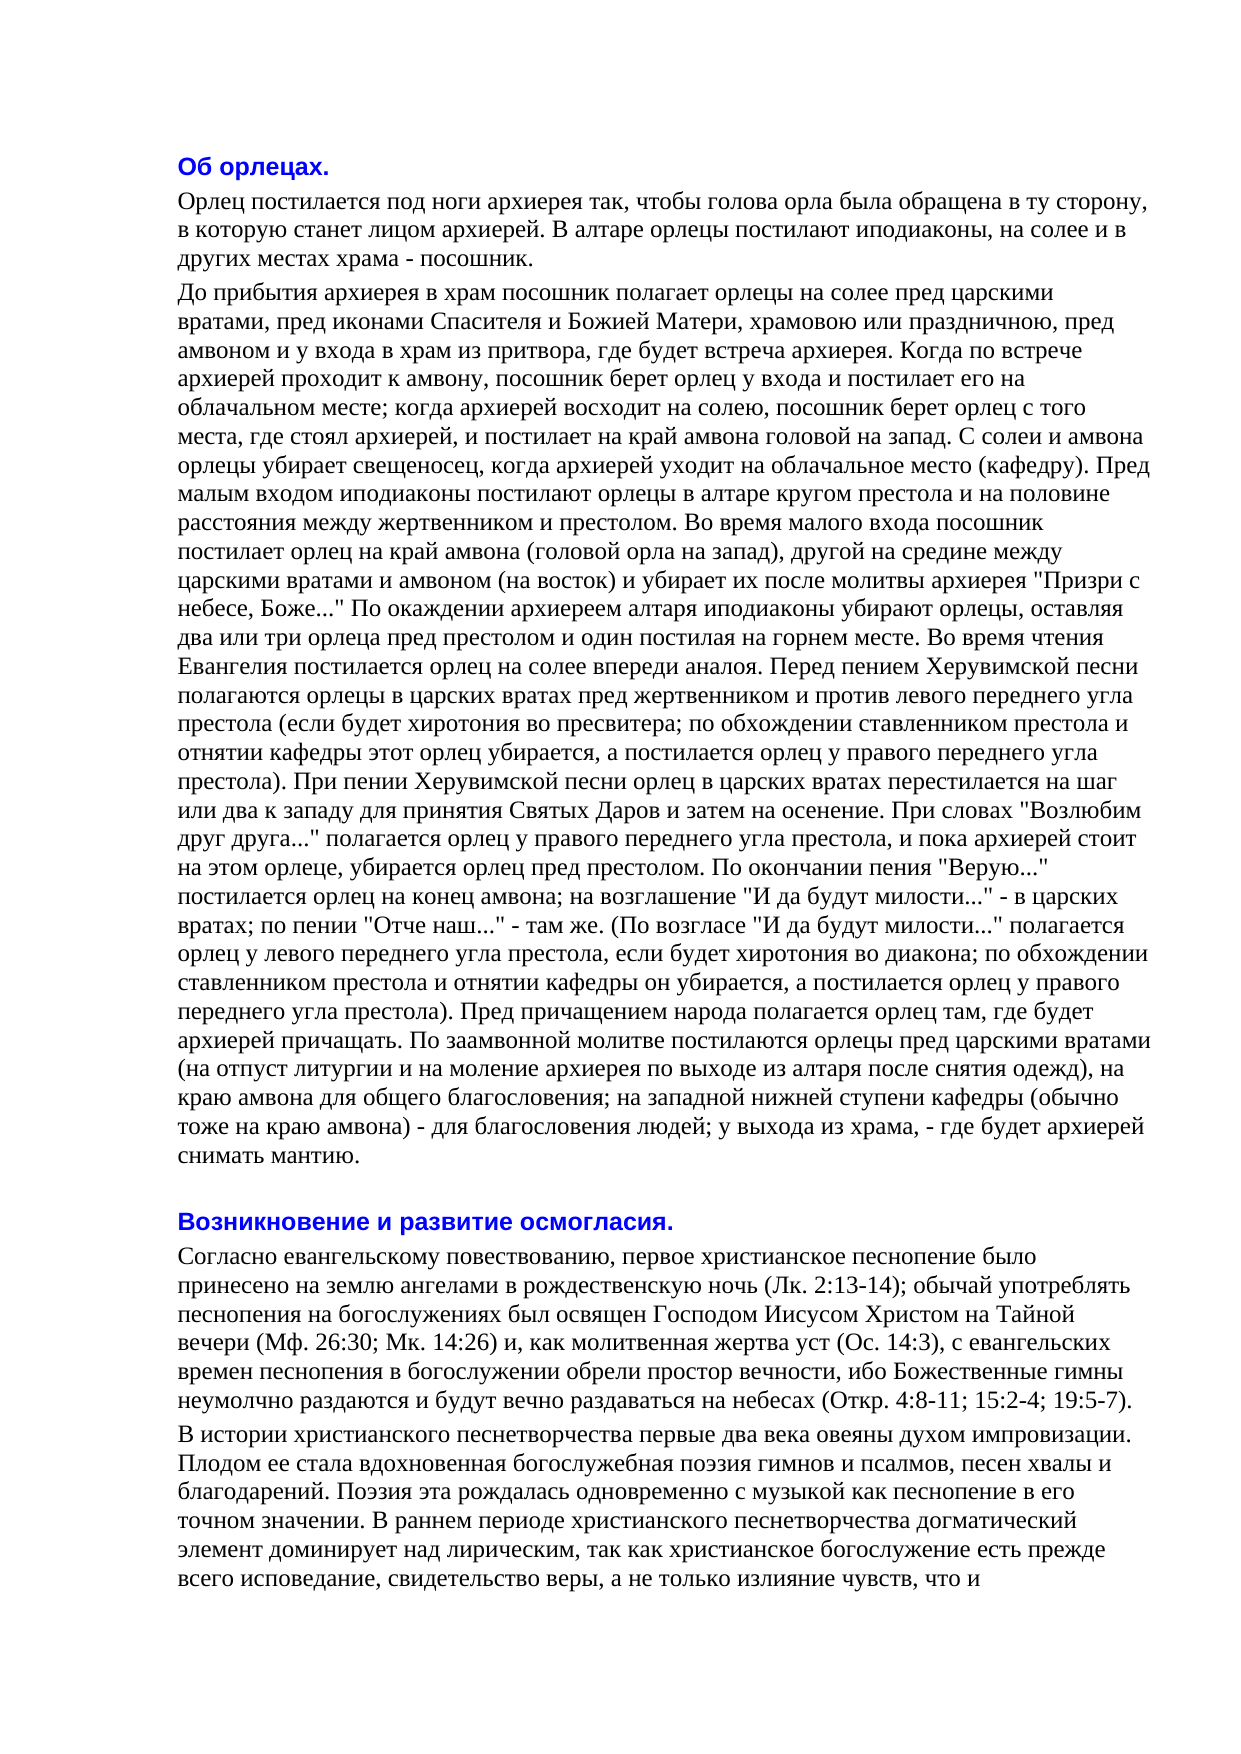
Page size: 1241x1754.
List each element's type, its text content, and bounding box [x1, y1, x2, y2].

text Согласно евангельскому повествованию, первое христианское песнопение было принесено на землю ангелами в рождественскую ночь (Лк. 2:13-14); обычай употреблять песнопения на богослужениях был освящен Господом Иисусом Христом на Тайной вечери (Мф. 26:30; Мк. 14:26) и, как молитвенная жертва уст (Ос. 14:3), с евангельских времен песнопения в богослужении обрели простор вечности, ибо Божественные гимны неумолчно раздаются и будут вечно раздаваться на небесах (Откр. 4:8-11; 15:2-4; 19:5-7). [177, 1241, 1152, 1414]
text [177, 1419, 1152, 1591]
text Орлец постилается под ноги архиерея так, чтобы голова орла была обращена в ту сторону, в которую станет лицом архиерей. В алтаре орлецы постилают иподиаконы, на солее и в других местах храма - посошник. [177, 186, 1152, 272]
text Возникновение и развитие осмогласия. [177, 1207, 1152, 1236]
text До прибытия архиерея в храм посошник полагает орлецы на солее пред царскими вратами, пред иконами Спасителя и Божией Матери, храмовою или праздничною, пред амвоном и у входа в храм из притвора, где будет встреча архиерея. Когда по встрече архиерей проходит к амвону, посошник берет орлец у входа и постилает его на облачальном месте; когда архиерей восходит на солею, посошник берет орлец с того места, где стоял архиерей, и постилает на край амвона головой на запад. С солеи и амвона орлецы убирает свещеносец, когда архиерей уходит на облачальное место (кафедру). Пред малым входом иподиаконы постилают орлецы в алтаре кругом престола и на половине расстояния между жертвенником и престолом. Во время малого входа посошник постилает орлец на край амвона (головой орла на запад), другой на средине между царскими вратами и амвоном (на восток) и убирает их после молитвы архиерея "Призри с небесе, Боже..." По окаждении архиереем алтаря иподиаконы убирают орлецы, оставляя два или три орлеца пред престолом и один постилая на горнем месте. Во время чтения Евангелия постилается орлец на солее впереди аналоя. Перед пением Херувимской песни полагаются орлецы в царских вратах пред жертвенником и против левого переднего угла престола (если будет хиротония во пресвитера; по обхождении ставленником престола и отнятии кафедры этот орлец убирается, а постилается орлец у правого переднего угла престола). При пении Херувимской песни орлец в царских вратах перестилается на шаг или два к западу для принятия Святых Даров и затем на осенение. При словах "Возлюбим друг друга..." полагается орлец у правого переднего угла престола, и пока архиерей стоит на этом орлеце, убирается орлец пред престолом. По окончании пения "Верую..." постилается орлец на конец амвона; на возглашение "И да будут милости..." - в царских вратах; по пении "Отче наш..." - там же. (По возгласе "И да будут милости..." полагается орлец у левого переднего угла престола, если будет хиротония во диакона; по обхождении ставленником престола и отнятии кафедры он убирается, а постилается орлец у правого переднего угла престола). Пред причащением народа полагается орлец там, где будет архиерей причащать. По заамвонной молитве постилаются орлецы пред царскими вратами (на отпуст литургии и на моление архиерея по выходе из алтаря после снятия одежд), на краю амвона для общего благословения; на западной нижней ступени кафедры (обычно тоже на краю амвона) - для благословения людей; у выхода из храма, - где будет архиерей снимать мантию. [177, 277, 1152, 1168]
text Об орлецах. [177, 152, 1152, 181]
